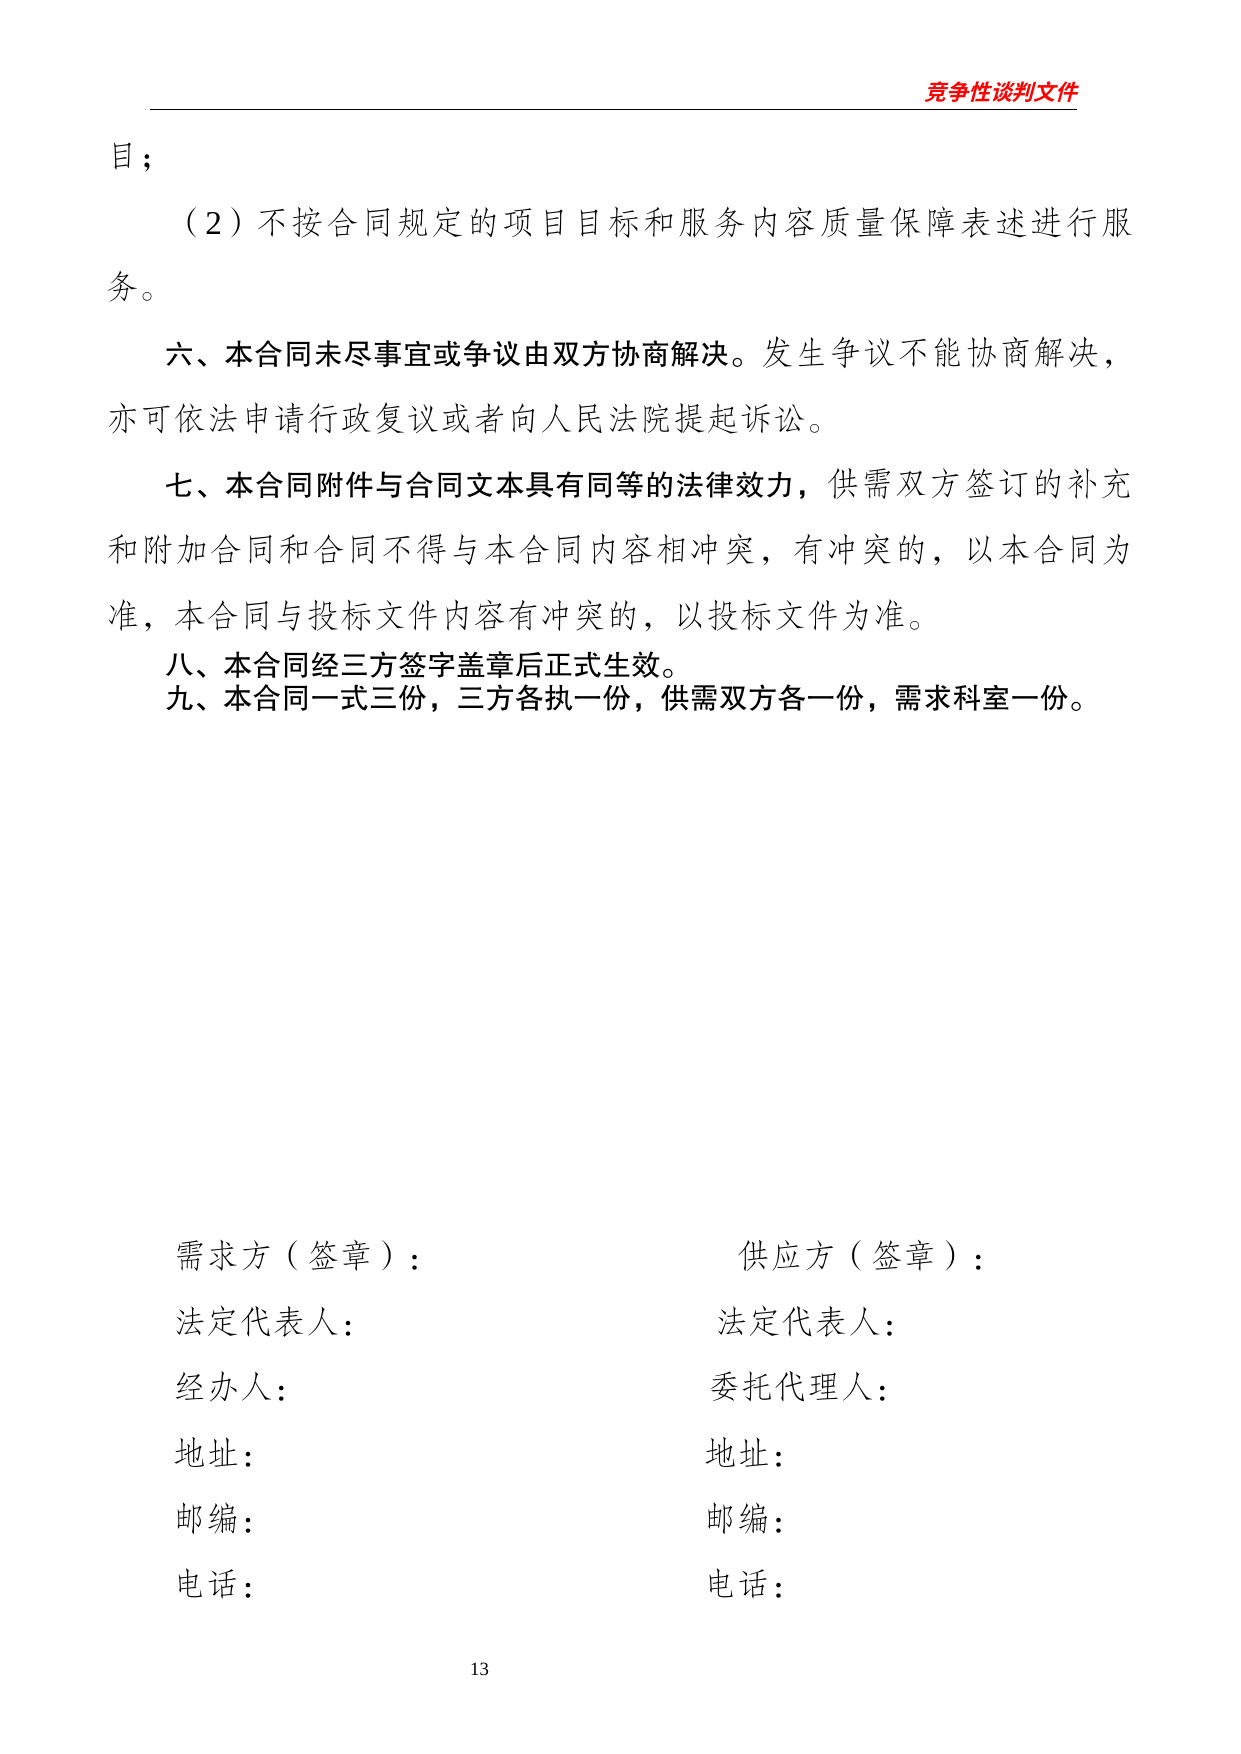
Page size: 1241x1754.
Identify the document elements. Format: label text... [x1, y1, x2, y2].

text 六、本合同未尽事宜或争议由双方协商解决。发生争议不能协商解决，亦可依法申请行政复议或者向人民法院提起诉讼。 [106, 321, 1134, 452]
text 九、本合同一式三份，三方各执一份，供需双方各一份，需求科室一份。 [106, 682, 1134, 715]
list 不按合同规定的项目目标和服务内容质量保障表述进行服务。 [105, 190, 1134, 321]
text 地址： 地址： [106, 1421, 1134, 1487]
text 七、本合同附件与合同文本具有同等的法律效力，供需双方签订的补充和附加合同和合同不得与本合同内容相冲突，有冲突的，以本合同为准，本合同与投标文件内容有冲突的，以投标文件为准。 [106, 452, 1134, 649]
text 电话： 电话： [106, 1552, 1134, 1618]
text 经办人： 委托代理人： [106, 1355, 1134, 1421]
text 需求方（签章）： 供应方（签章）： [106, 1224, 1134, 1290]
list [105, 124, 1134, 190]
text 法定代表人： 法定代表人： [106, 1290, 1134, 1355]
text 邮编： 邮编： [106, 1487, 1134, 1552]
text 八、本合同经三方签字盖章后正式生效。 [106, 649, 1134, 682]
